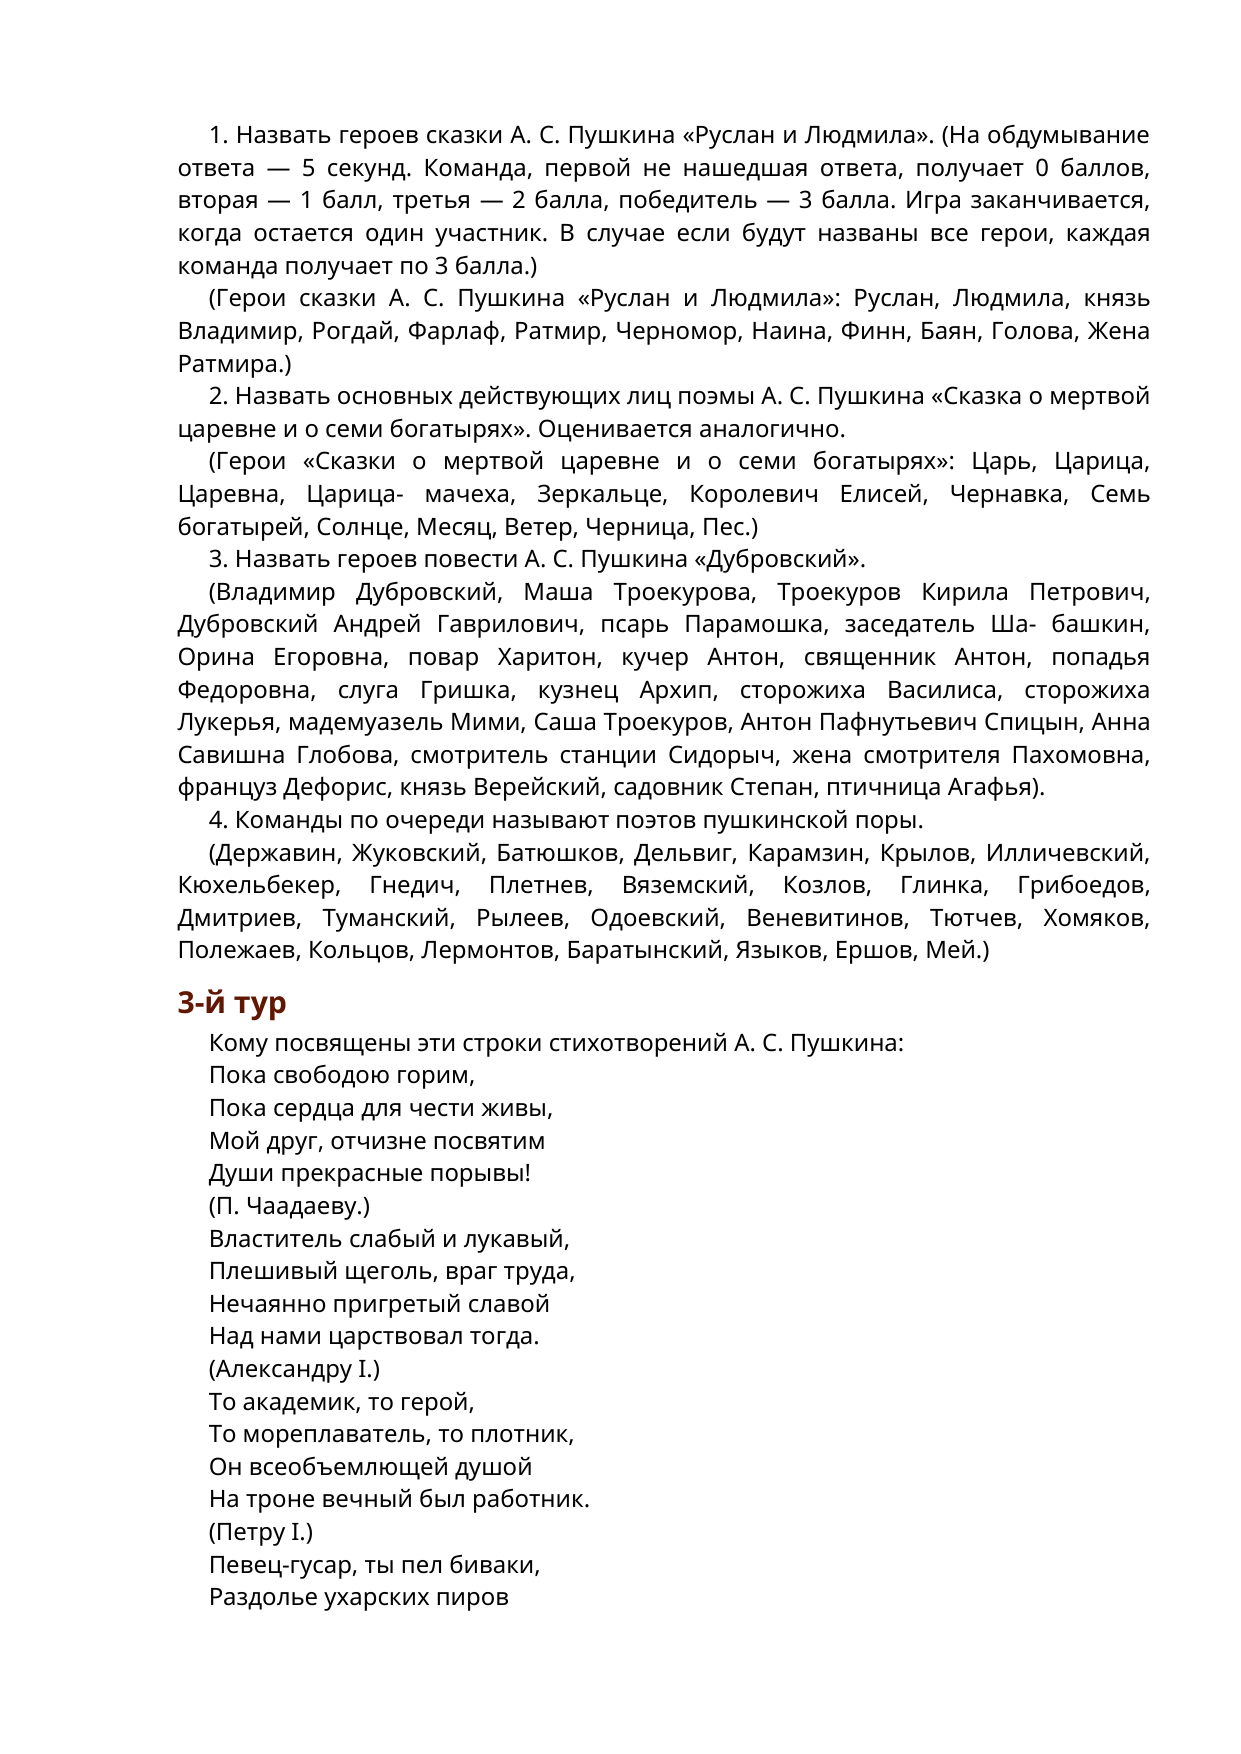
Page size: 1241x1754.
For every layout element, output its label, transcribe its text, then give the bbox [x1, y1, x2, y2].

text 3-й тур [177, 981, 1152, 1023]
text 2. Назвать основных действующих лиц поэмы А. С. Пушкина «Сказка о мертвой царевне и о семи богатырях». Оценивается аналогично. [177, 379, 1152, 444]
text (Петру I.) [177, 1515, 1152, 1547]
text Он всеобъемлющей душой [177, 1449, 1152, 1482]
text 4. Команды по очереди называют поэтов пушкинской поры. [177, 803, 1152, 835]
text То мореплаватель, то плотник, [177, 1417, 1152, 1449]
text Властитель слабый и лукавый, [177, 1221, 1152, 1254]
text Пока свободою горим, [177, 1058, 1152, 1091]
text Пока сердца для чести живы, [177, 1091, 1152, 1123]
text (П. Чаадаеву.) [177, 1189, 1152, 1221]
text Над нами царствовал тогда. [177, 1319, 1152, 1352]
text Плешивый щеголь, враг труда, [177, 1254, 1152, 1287]
text Мой друг, отчизне посвятим [177, 1123, 1152, 1156]
text (Герои сказки А. С. Пушкина «Руслан и Людмила»: Руслан, Людмила, князь Владимир, Рогдай, Фарлаф, Ратмир, Черномор, Наина, Финн, Баян, Голова, Жена Ратмира.) [177, 281, 1152, 379]
text (Александру I.) [177, 1352, 1152, 1384]
text (Владимир Дубровский, Маша Троекурова, Троекуров Кирила Петрович, Дубровский Андрей Гаврилович, псарь Парамошка, заседатель Ша- башкин, Орина Егоровна, повар Харитон, кучер Антон, священник Антон, попадья Федоровна, слуга Гришка, кузнец Архип, сторожиха Василиса, сторожиха Лукерья, мадемуазель Мими, Саша Троекуров, Антон Пафнутьевич Спицын, Анна Савишна Глобова, смотритель станции Сидорыч, жена смотрителя Пахомовна, француз Дефорис, князь Верейский, садовник Степан, птичница Агафья). [177, 574, 1152, 803]
text Нечаянно пригретый славой [177, 1287, 1152, 1319]
text 1. Назвать героев сказки А. С. Пушкина «Руслан и Людмила». (На обдумывание ответа — 5 секунд. Команда, первой не нашедшая ответа, получает 0 баллов, вторая — 1 балл, третья — 2 балла, победитель — 3 балла. Игра заканчивается, когда остается один участник. В случае если будут названы все герои, каждая команда получает по 3 балла.) [177, 118, 1152, 281]
text (Герои «Сказки о мертвой царевне и о семи богатырях»: Царь, Царица, Царевна, Царица- мачеха, Зеркальце, Королевич Елисей, Чернавка, Семь богатырей, Солнце, Месяц, Ветер, Черница, Пес.) [177, 444, 1152, 542]
text Раздолье ухарских пиров [177, 1580, 1152, 1613]
text Кому посвящены эти строки стихотворений А. С. Пушкина: [177, 1026, 1152, 1058]
text Певец-гусар, ты пел биваки, [177, 1547, 1152, 1580]
text То академик, то герой, [177, 1384, 1152, 1417]
text На троне вечный был работник. [177, 1482, 1152, 1515]
text 3. Назвать героев повести А. С. Пушкина «Дубровский». [177, 542, 1152, 574]
text Души прекрасные порывы! [177, 1156, 1152, 1189]
text (Державин, Жуковский, Батюшков, Дельвиг, Карамзин, Крылов, Илличевский, Кюхельбекер, Гнедич, Плетнев, Вяземский, Козлов, Глинка, Грибоедов, Дмитриев, Туманский, Рылеев, Одоевский, Веневитинов, Тютчев, Хомяков, Полежаев, Кольцов, Лермонтов, Баратынский, Языков, Ершов, Мей.) [177, 835, 1152, 966]
